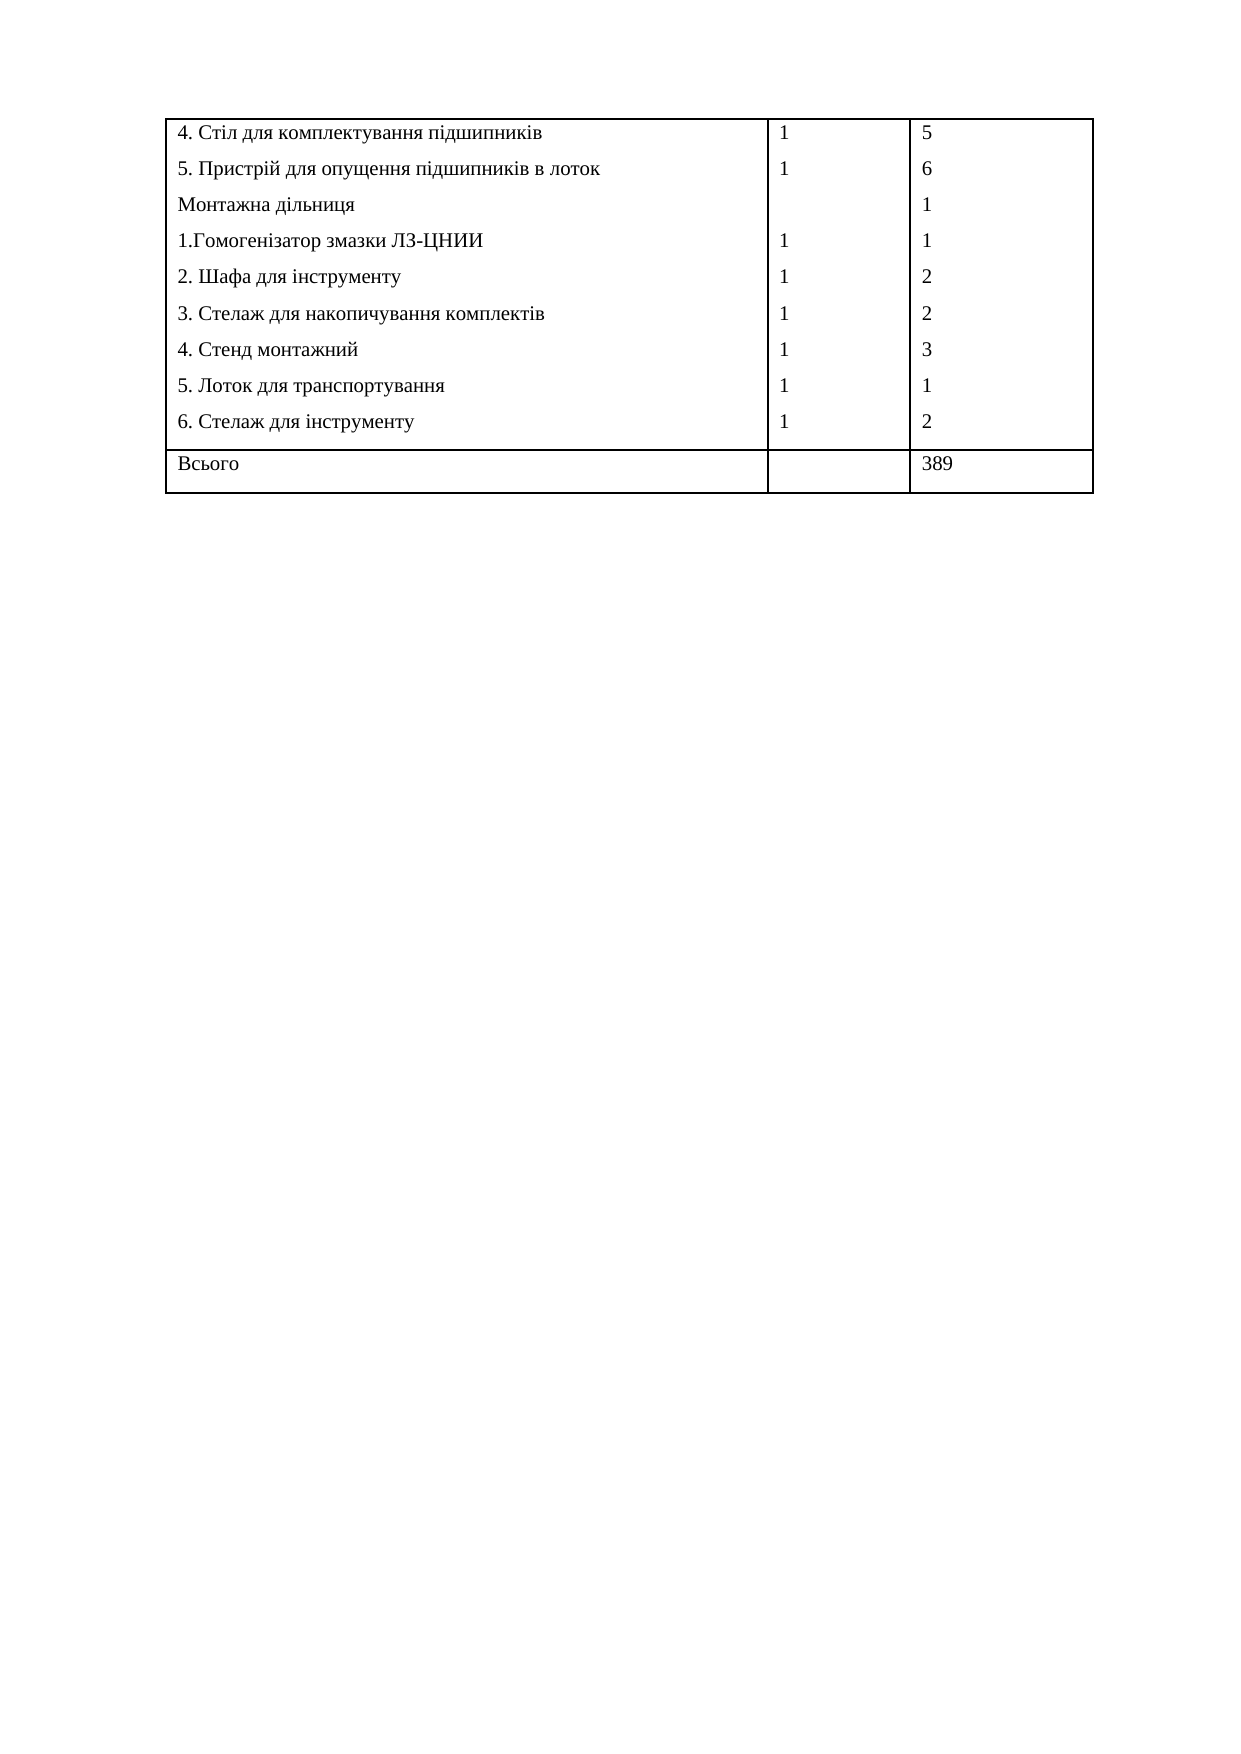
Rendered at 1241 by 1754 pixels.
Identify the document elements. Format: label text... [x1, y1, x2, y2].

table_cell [911, 120, 1092, 449]
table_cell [769, 120, 909, 449]
table_cell [769, 451, 909, 492]
table_cell Всього [167, 451, 767, 492]
table_cell 389 [911, 451, 1092, 492]
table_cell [167, 120, 767, 449]
